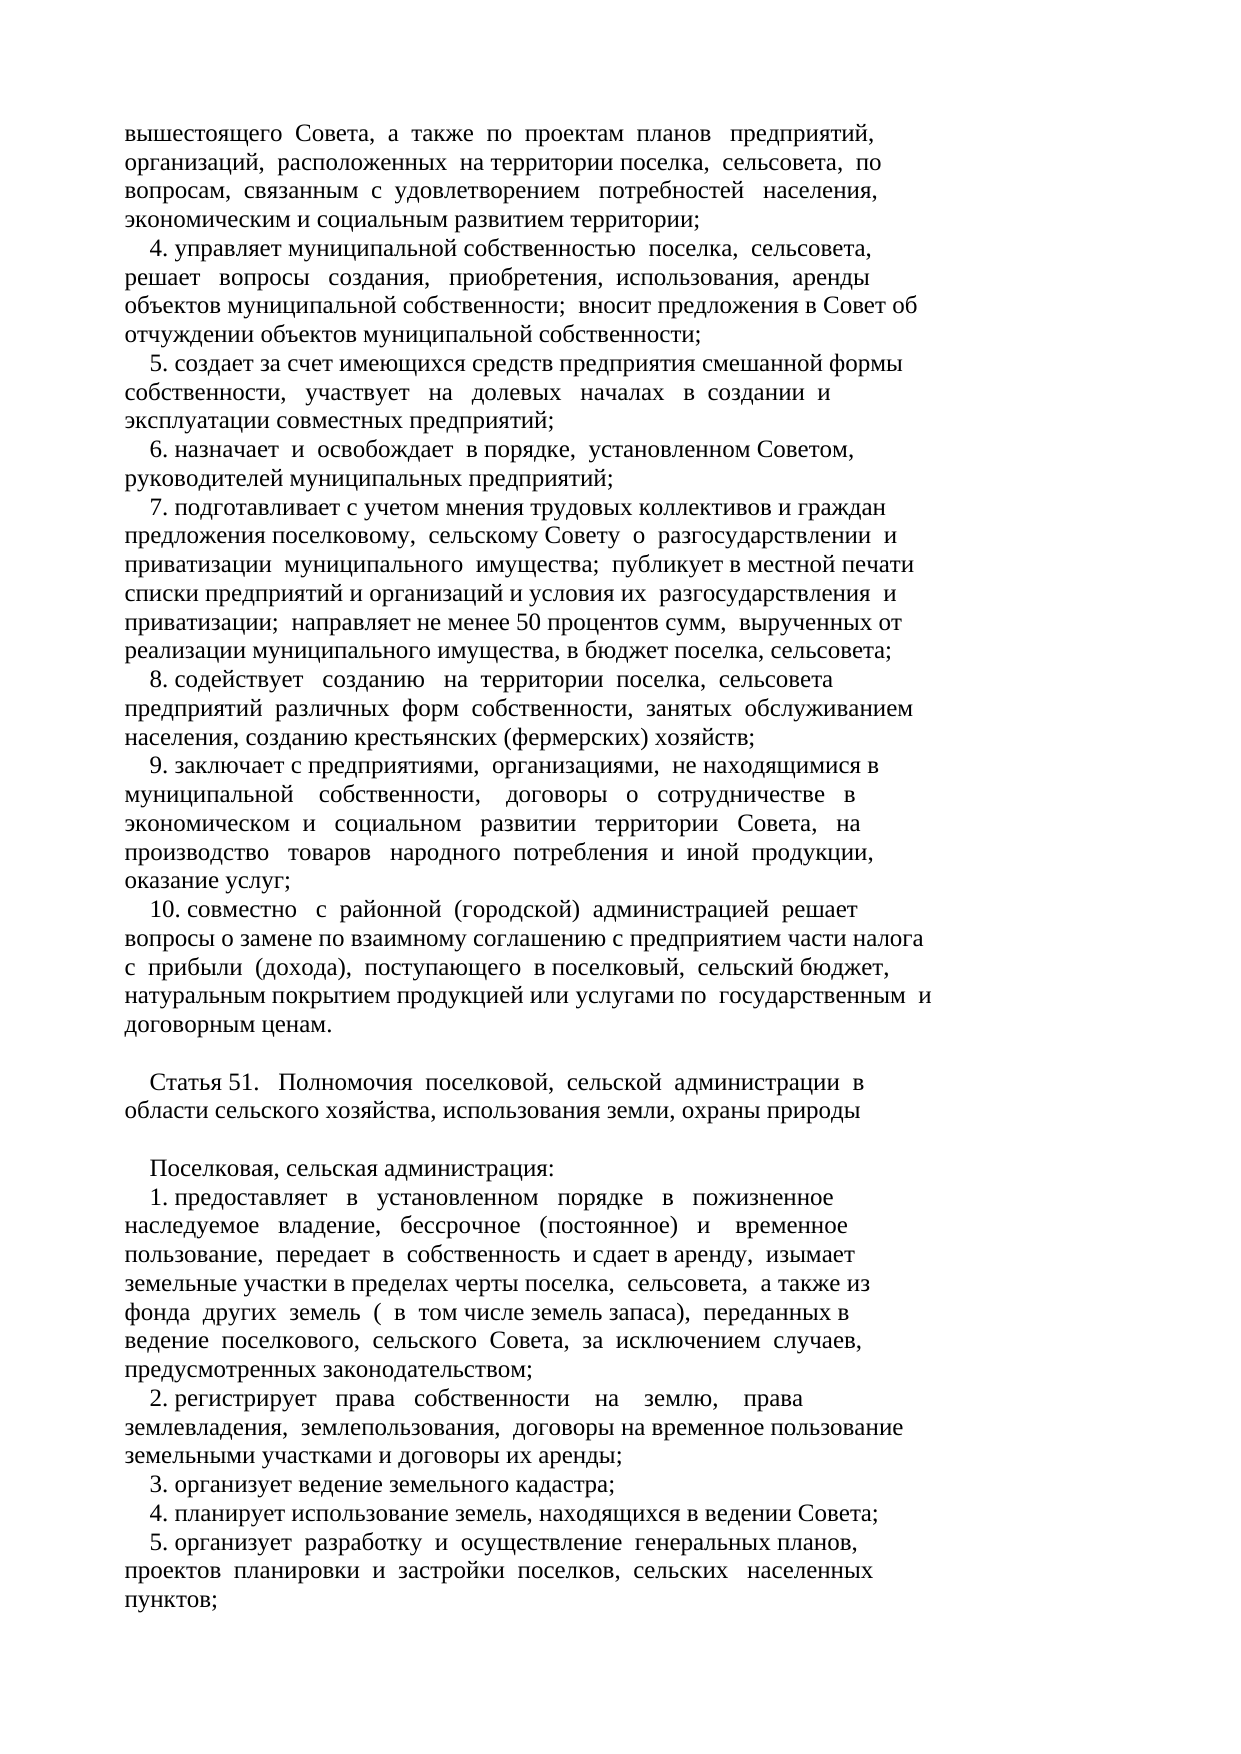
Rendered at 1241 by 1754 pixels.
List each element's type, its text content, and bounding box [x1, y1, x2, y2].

text 4. планирует использование земель, находящихся в ведении Совета; [118, 1498, 1122, 1527]
text организаций, расположенных на территории поселка, сельсовета, по [118, 147, 1122, 176]
text с прибыли (дохода), поступающего в поселковый, сельский бюджет, [118, 952, 1122, 981]
text 5. создает за счет имеющихся средств предприятия смешанной формы [118, 348, 1122, 377]
text области сельского хозяйства, использования земли, охраны природы [118, 1096, 1122, 1124]
text реализации муниципального имущества, в бюджет поселка, сельсовета; [118, 636, 1122, 664]
text Статья 51. Полномочия поселковой, сельской администрации в [118, 1067, 1122, 1096]
text земельными участками и договоры их аренды; [118, 1441, 1122, 1469]
text 4. управляет муниципальной собственностью поселка, сельсовета, [118, 233, 1122, 262]
text натуральным покрытием продукцией или услугами по государственным и [118, 981, 1122, 1009]
text 2. регистрирует права собственности на землю, права [118, 1383, 1122, 1412]
text фонда других земель ( в том числе земель запаса), переданных в [118, 1297, 1122, 1326]
text муниципальной собственности, договоры о сотрудничестве в [118, 779, 1122, 808]
text землевладения, землепользования, договоры на временное пользование [118, 1412, 1122, 1441]
text 7. подготавливает с учетом мнения трудовых коллективов и граждан [118, 492, 1122, 521]
text экономическом и социальном развитии территории Совета, на [118, 808, 1122, 837]
text 3. организует ведение земельного кадастра; [118, 1469, 1122, 1498]
text предусмотренных законодательством; [118, 1354, 1122, 1383]
text оказание услуг; [118, 866, 1122, 894]
text 6. назначает и освобождает в порядке, установленном Советом, [118, 434, 1122, 463]
text собственности, участвует на долевых началах в создании и [118, 377, 1122, 406]
text 5. организует разработку и осуществление генеральных планов, [118, 1527, 1122, 1556]
text пунктов; [118, 1584, 1122, 1613]
text приватизации; направляет не менее 50 процентов сумм, вырученных от [118, 607, 1122, 636]
text приватизации муниципального имущества; публикует в местной печати [118, 549, 1122, 578]
text вышестоящего Совета, а также по проектам планов предприятий, [118, 118, 1122, 147]
text списки предприятий и организаций и условия их разгосударствления и [118, 578, 1122, 607]
text руководителей муниципальных предприятий; [118, 463, 1122, 492]
text экономическим и социальным развитием территории; [118, 204, 1122, 233]
text вопросам, связанным с удовлетворением потребностей населения, [118, 176, 1122, 204]
text земельные участки в пределах черты поселка, сельсовета, а также из [118, 1268, 1122, 1297]
text 1. предоставляет в установленном порядке в пожизненное [118, 1182, 1122, 1211]
text проектов планировки и застройки поселков, сельских населенных [118, 1556, 1122, 1584]
text 10. совместно с районной (городской) администрацией решает [118, 894, 1122, 923]
text предложения поселковому, сельскому Совету о разгосударствлении и [118, 521, 1122, 549]
text предприятий различных форм собственности, занятых обслуживанием [118, 693, 1122, 722]
text 8. содействует созданию на территории поселка, сельсовета [118, 664, 1122, 693]
text наследуемое владение, бессрочное (постоянное) и временное [118, 1211, 1122, 1239]
text эксплуатации совместных предприятий; [118, 406, 1122, 434]
text пользование, передает в собственность и сдает в аренду, изымает [118, 1239, 1122, 1268]
text производство товаров народного потребления и иной продукции, [118, 837, 1122, 866]
text населения, созданию крестьянских (фермерских) хозяйств; [118, 722, 1122, 751]
text вопросы о замене по взаимному соглашению с предприятием части налога [118, 923, 1122, 952]
text решает вопросы создания, приобретения, использования, аренды [118, 262, 1122, 291]
text отчуждении объектов муниципальной собственности; [118, 319, 1122, 348]
text Поселковая, сельская администрация: [118, 1153, 1122, 1182]
text ведение поселкового, сельского Совета, за исключением случаев, [118, 1326, 1122, 1354]
text объектов муниципальной собственности; вносит предложения в Совет об [118, 291, 1122, 319]
text договорным ценам. [118, 1009, 1122, 1038]
text 9. заключает с предприятиями, организациями, не находящимися в [118, 751, 1122, 779]
